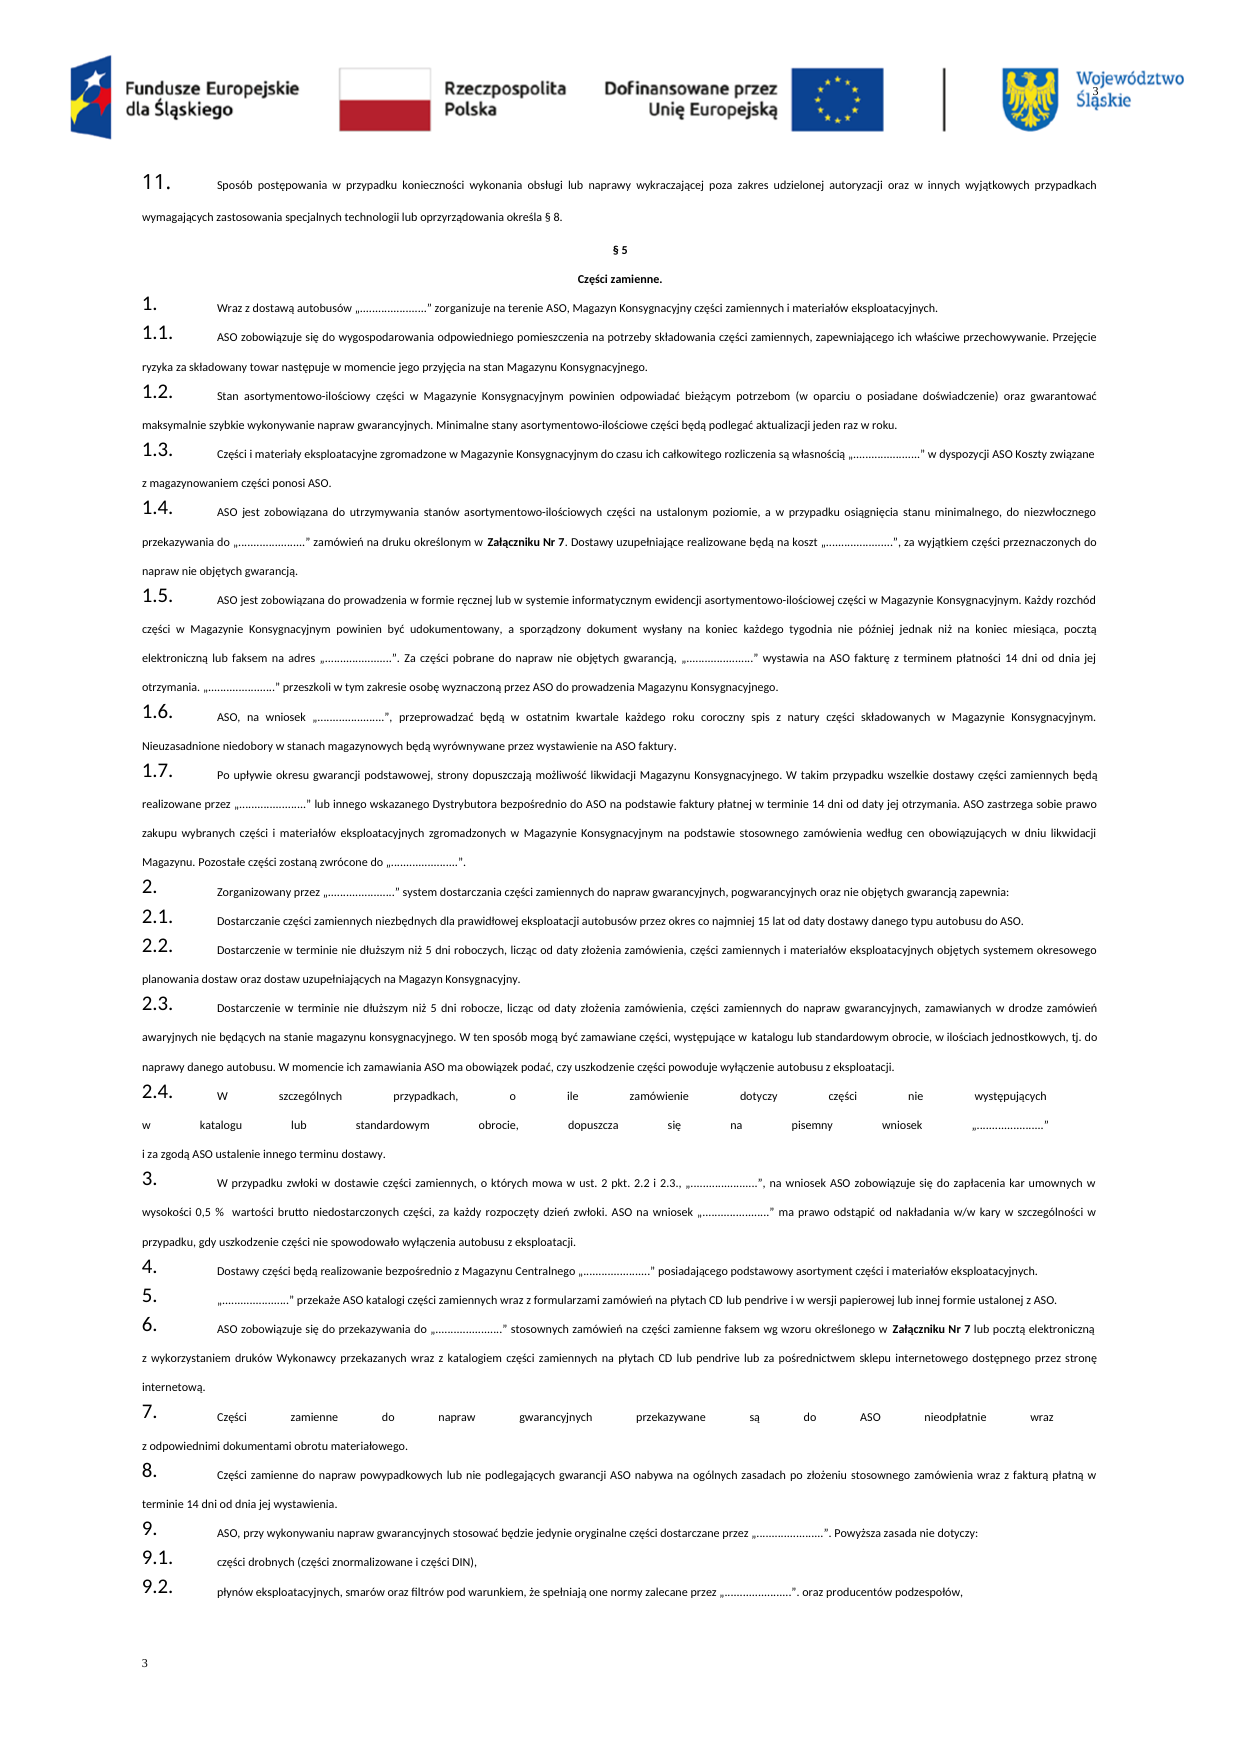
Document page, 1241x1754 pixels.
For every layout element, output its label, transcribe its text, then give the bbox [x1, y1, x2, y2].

list Dostawy części będą realizowanie bezpośrednio z Magazynu Centralnego „......................” posiadającego podstawowy asortyment części i materiałów eksploatacyjnych. [142, 1253, 1098, 1278]
list W szczególnych przypadkach, o ile zamówienie dotyczy części nie występujących w katalogu lub standardowym obrocie, dopuszcza się na pisemny wniosek „......................” i za zgodą ASO ustalenie innego terminu dostawy. [142, 1078, 1098, 1162]
list ASO zobowiązuje się do wygospodarowania odpowiedniego pomieszczenia na potrzeby składowania części zamiennych, zapewniającego ich właściwe przechowywanie. Przejęcie ryzyka za składowany towar następuje w momencie jego przyjęcia na stan Magazynu Konsygnacyjnego. [142, 319, 1098, 374]
list Dostarczenie w terminie nie dłuższym niż 5 dni roboczych, licząc od daty złożenia zamówienia, części zamiennych i materiałów eksploatacyjnych objętych systemem okresowego planowania dostaw oraz dostaw uzupełniających na Magazyn Konsygnacyjny. [142, 932, 1098, 987]
list Stan asortymentowo-ilościowy części w Magazynie Konsygnacyjnym powinien odpowiadać bieżącym potrzebom (w oparciu o posiadane doświadczenie) oraz gwarantować maksymalnie szybkie wykonywanie napraw gwarancyjnych. Minimalne stany asortymentowo-ilościowe części będą podlegać aktualizacji jeden raz w roku. [142, 378, 1098, 432]
list Dostarczenie w terminie nie dłuższym niż 5 dni robocze, licząc od daty złożenia zamówienia, części zamiennych do napraw gwarancyjnych, zamawianych w drodze zamówień awaryjnych nie będących na stanie magazynu konsygnacyjnego. W ten sposób mogą być zamawiane części, występujące w katalogu lub standardowym obrocie, w ilościach jednostkowych, tj. do naprawy danego autobusu. W momencie ich zamawiania ASO ma obowiązek podać, czy uszkodzenie części powoduje wyłączenie autobusu z eksploatacji. [142, 990, 1098, 1074]
list płynów eksploatacyjnych, smarów oraz filtrów pod warunkiem, że spełniają one normy zalecane przez „......................”. oraz producentów podzespołów, [142, 1574, 1098, 1599]
list Części zamienne do napraw gwarancyjnych przekazywane są do ASO nieodpłatnie wraz z odpowiednimi dokumentami obrotu materiałowego. [142, 1399, 1098, 1453]
list części drobnych (części znormalizowane i części DIN), [142, 1544, 1098, 1570]
text Części zamienne. [142, 261, 1098, 287]
list „......................” przekaże ASO katalogi części zamiennych wraz z formularzami zamówień na płytach CD lub pendrive i w wersji papierowej lub innej formie ustalonej z ASO. [142, 1282, 1098, 1307]
list W przypadku zwłoki w dostawie części zamiennych, o których mowa w ust. 2 pkt. 2.2 i 2.3., „......................”, na wniosek ASO zobowiązuje się do zapłacenia kar umownych w wysokości 0,5 % wartości brutto niedostarczonych części, za każdy rozpoczęty dzień zwłoki. ASO na wniosek „......................” ma prawo odstąpić od nakładania w/w kary w szczególności w przypadku, gdy uszkodzenie części nie spowodowało wyłączenia autobusu z eksploatacji. [142, 1165, 1098, 1249]
list Sposób postępowania w przypadku konieczności wykonania obsługi lub naprawy wykraczającej poza zakres udzielonej autoryzacji oraz w innych wyjątkowych przypadkach wymagających zastosowania specjalnych technologii lub oprzyrządowania określa § 8. [142, 118, 1098, 224]
list Wraz z dostawą autobusów „......................” zorganizuje na terenie ASO, Magazyn Konsygnacyjny części zamiennych i materiałów eksploatacyjnych. [142, 290, 1098, 316]
list ASO zobowiązuje się do przekazywania do „......................” stosownych zamówień na części zamienne faksem wg wzoru określonego w Załączniku Nr 7 lub pocztą elektroniczną z wykorzystaniem druków Wykonawcy przekazanych wraz z katalogiem części zamiennych na płytach CD lub pendrive lub za pośrednictwem sklepu internetowego dostępnego przez stronę internetową. [142, 1311, 1098, 1395]
picture [43, 17, 1207, 164]
list ASO jest zobowiązana do utrzymywania stanów asortymentowo-ilościowych części na ustalonym poziomie, a w przypadku osiągnięcia stanu minimalnego, do niezwłocznego przekazywania do „......................” zamówień na druku określonym w Załączniku Nr 7. Dostawy uzupełniające realizowane będą na koszt „......................”, za wyjątkiem części przeznaczonych do napraw nie objętych gwarancją. [142, 494, 1098, 578]
list ASO, przy wykonywaniu napraw gwarancyjnych stosować będzie jedynie oryginalne części dostarczane przez „......................”. Powyższa zasada nie dotyczy: [142, 1515, 1098, 1541]
list ASO, na wniosek „......................”, przeprowadzać będą w ostatnim kwartale każdego roku coroczny spis z natury części składowanych w Magazynie Konsygnacyjnym. Nieuzasadnione niedobory w stanach magazynowych będą wyrównywane przez wystawienie na ASO faktury. [142, 699, 1098, 753]
text § 5 [142, 232, 1098, 257]
list Części i materiały eksploatacyjne zgromadzone w Magazynie Konsygnacyjnym do czasu ich całkowitego rozliczenia są własnością „......................” w dyspozycji ASO Koszty związane z magazynowaniem części ponosi ASO. [142, 436, 1098, 491]
list ASO jest zobowiązana do prowadzenia w formie ręcznej lub w systemie informatycznym ewidencji asortymentowo-ilościowej części w Magazynie Konsygnacyjnym. Każdy rozchód części w Magazynie Konsygnacyjnym powinien być udokumentowany, a sporządzony dokument wysłany na koniec każdego tygodnia nie później jednak niż na koniec miesiąca, pocztą elektroniczną lub faksem na adres „......................”. Za części pobrane do napraw nie objętych gwarancją, „......................” wystawia na ASO fakturę z terminem płatności 14 dni od dnia jej otrzymania. „......................” przeszkoli w tym zakresie osobę wyznaczoną przez ASO do prowadzenia Magazynu Konsygnacyjnego. [142, 582, 1098, 695]
list Części zamienne do napraw powypadkowych lub nie podlegających gwarancji ASO nabywa na ogólnych zasadach po złożeniu stosownego zamówienia wraz z fakturą płatną w terminie 14 dni od dnia jej wystawienia. [142, 1457, 1098, 1512]
list Dostarczanie części zamiennych niezbędnych dla prawidłowej eksploatacji autobusów przez okres co najmniej 15 lat od daty dostawy danego typu autobusu do ASO. [142, 903, 1098, 928]
list Po upływie okresu gwarancji podstawowej, strony dopuszczają możliwość likwidacji Magazynu Konsygnacyjnego. W takim przypadku wszelkie dostawy części zamiennych będą realizowane przez „......................” lub innego wskazanego Dystrybutora bezpośrednio do ASO na podstawie faktury płatnej w terminie 14 dni od daty jej otrzymania. ASO zastrzega sobie prawo zakupu wybranych części i materiałów eksploatacyjnych zgromadzonych w Magazynie Konsygnacyjnym na podstawie stosownego zamówienia według cen obowiązujących w dniu likwidacji Magazynu. Pozostałe części zostaną zwrócone do „......................”. [142, 757, 1098, 870]
list Zorganizowany przez „......................” system dostarczania części zamiennych do napraw gwarancyjnych, pogwarancyjnych oraz nie objętych gwarancją zapewnia: [142, 874, 1098, 899]
